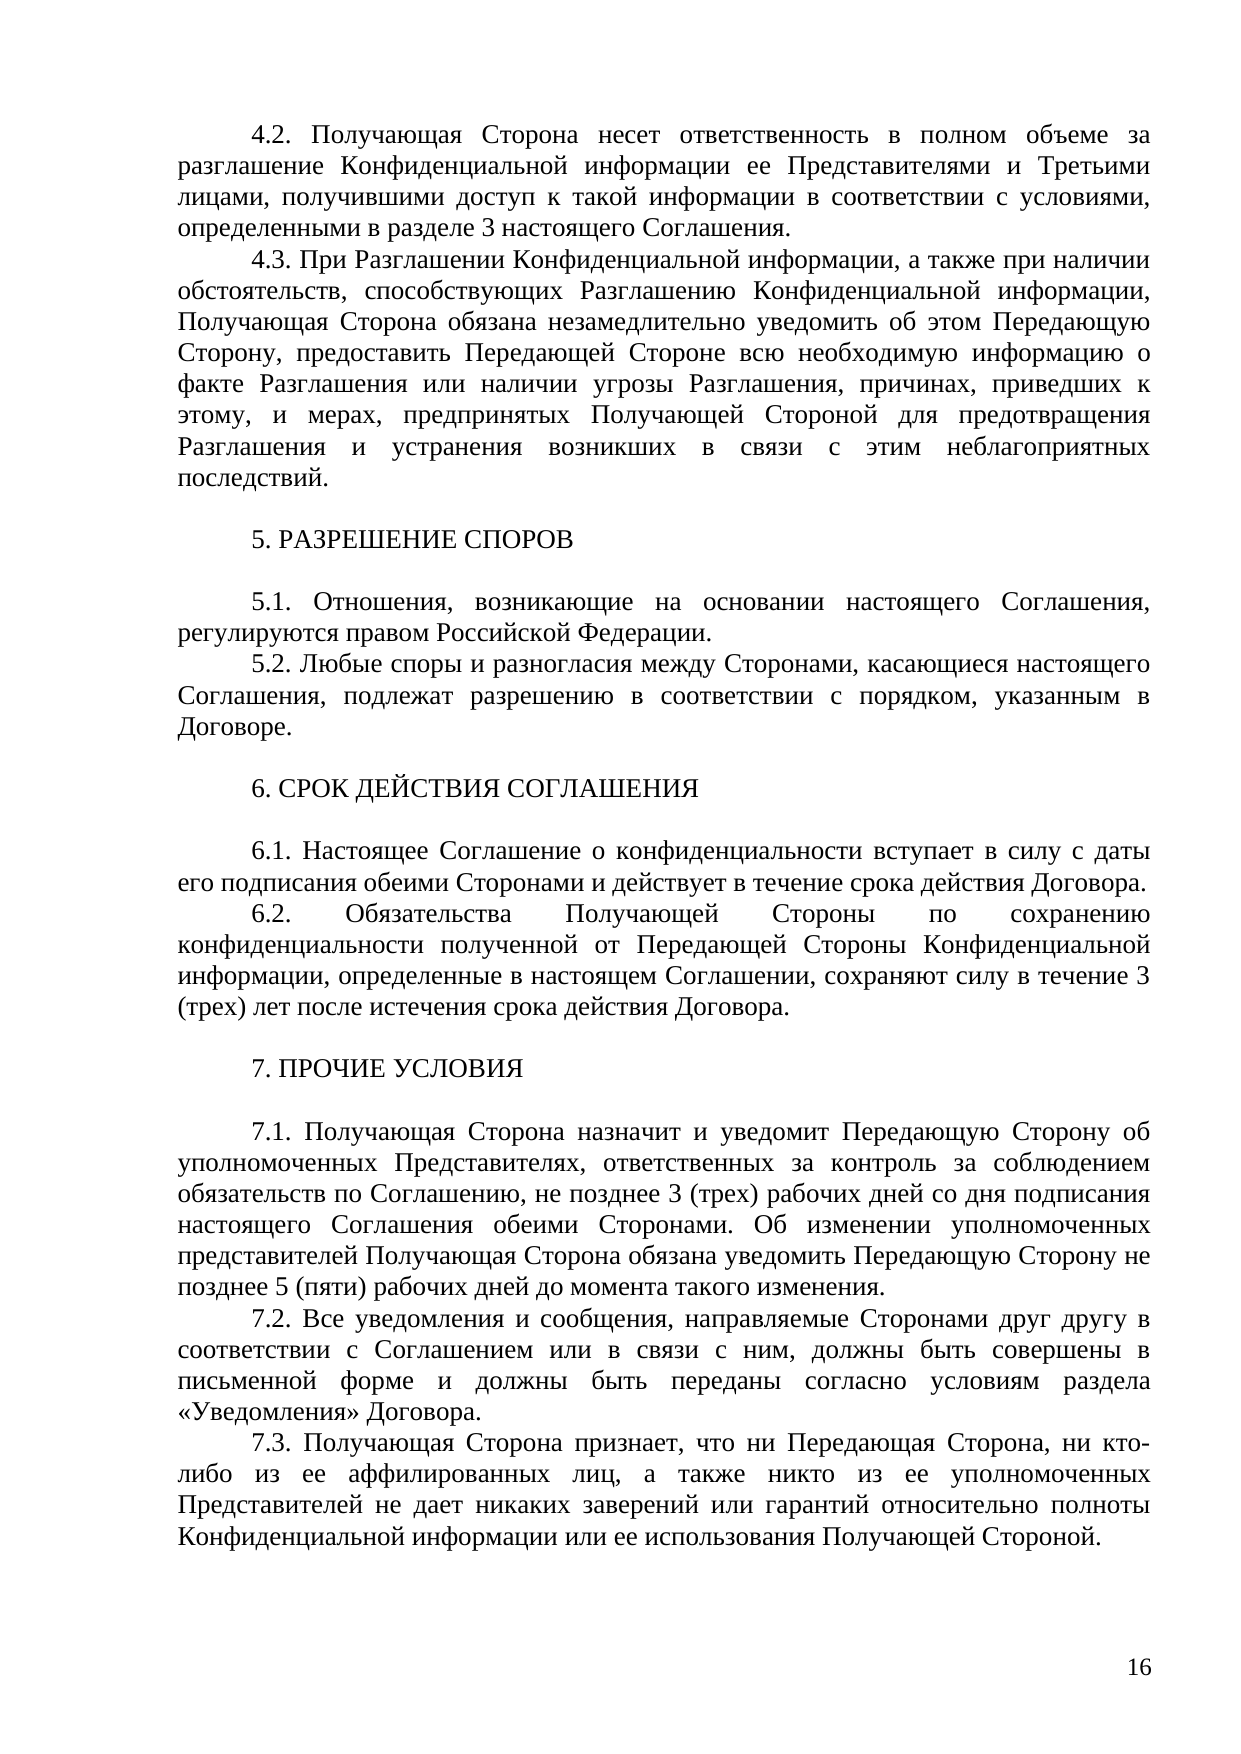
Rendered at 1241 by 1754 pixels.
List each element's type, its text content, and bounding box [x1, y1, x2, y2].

text 5.1. Отношения, возникающие на основании настоящего Соглашения, регулируются правом Российской Федерации. [177, 585, 1152, 648]
text 7.3. Получающая Сторона признает, что ни Передающая Сторона, ни кто-либо из ее аффилированных лиц, а также никто из ее уполномоченных Представителей не дает никаких заверений или гарантий относительно полноты Конфиденциальной информации или ее использования Получающей Стороной. [177, 1426, 1152, 1551]
text 4.3. При Разглашении Конфиденциальной информации, а также при наличии обстоятельств, способствующих Разглашению Конфиденциальной информации, Получающая Сторона обязана незамедлительно уведомить об этом Передающую Сторону, предоставить Передающей Стороне всю необходимую информацию о факте Разглашения или наличии угрозы Разглашения, причинах, приведших к этому, и мерах, предпринятых Получающей Стороной для предотвращения Разглашения и устранения возникших в связи с этим неблагоприятных последствий. [177, 243, 1152, 492]
text 6.2. Обязательства Получающей Стороны по сохранению конфиденциальности полученной от Передающей Стороны Конфиденциальной информации, определенные в настоящем Соглашении, сохраняют силу в течение 3 (трех) лет после истечения срока действия Договора. [177, 897, 1152, 1021]
text 5. РАЗРЕШЕНИЕ СПОРОВ [177, 523, 1152, 554]
text 5.2. Любые споры и разногласия между Сторонами, касающиеся настоящего Соглашения, подлежат разрешению в соответствии с порядком, указанным в Договоре. [177, 648, 1152, 741]
text 6. СРОК ДЕЙСТВИЯ СОГЛАШЕНИЯ [177, 772, 1152, 803]
text 7.1. Получающая Сторона назначит и уведомит Передающую Сторону об уполномоченных Представителях, ответственных за контроль за соблюдением обязательств по Соглашению, не позднее 3 (трех) рабочих дней со дня подписания настоящего Соглашения обеими Сторонами. Об изменении уполномоченных представителей Получающая Сторона обязана уведомить Передающую Сторону не позднее 5 (пяти) рабочих дней до момента такого изменения. [177, 1115, 1152, 1302]
text 7.2. Все уведомления и сообщения, направляемые Сторонами друг другу в соответствии с Соглашением или в связи с ним, должны быть совершены в письменной форме и должны быть переданы согласно условиям раздела «Уведомления» Договора. [177, 1302, 1152, 1426]
text 6.1. Настоящее Соглашение о конфиденциальности вступает в силу с даты его подписания обеими Сторонами и действует в течение срока действия Договора. [177, 834, 1152, 897]
text 7. ПРОЧИЕ УСЛОВИЯ [177, 1052, 1152, 1084]
text 4.2. Получающая Сторона несет ответственность в полном объеме за разглашение Конфиденциальной информации ее Представителями и Третьими лицами, получившими доступ к такой информации в соответствии с условиями, определенными в разделе 3 настоящего Соглашения. [177, 118, 1152, 243]
